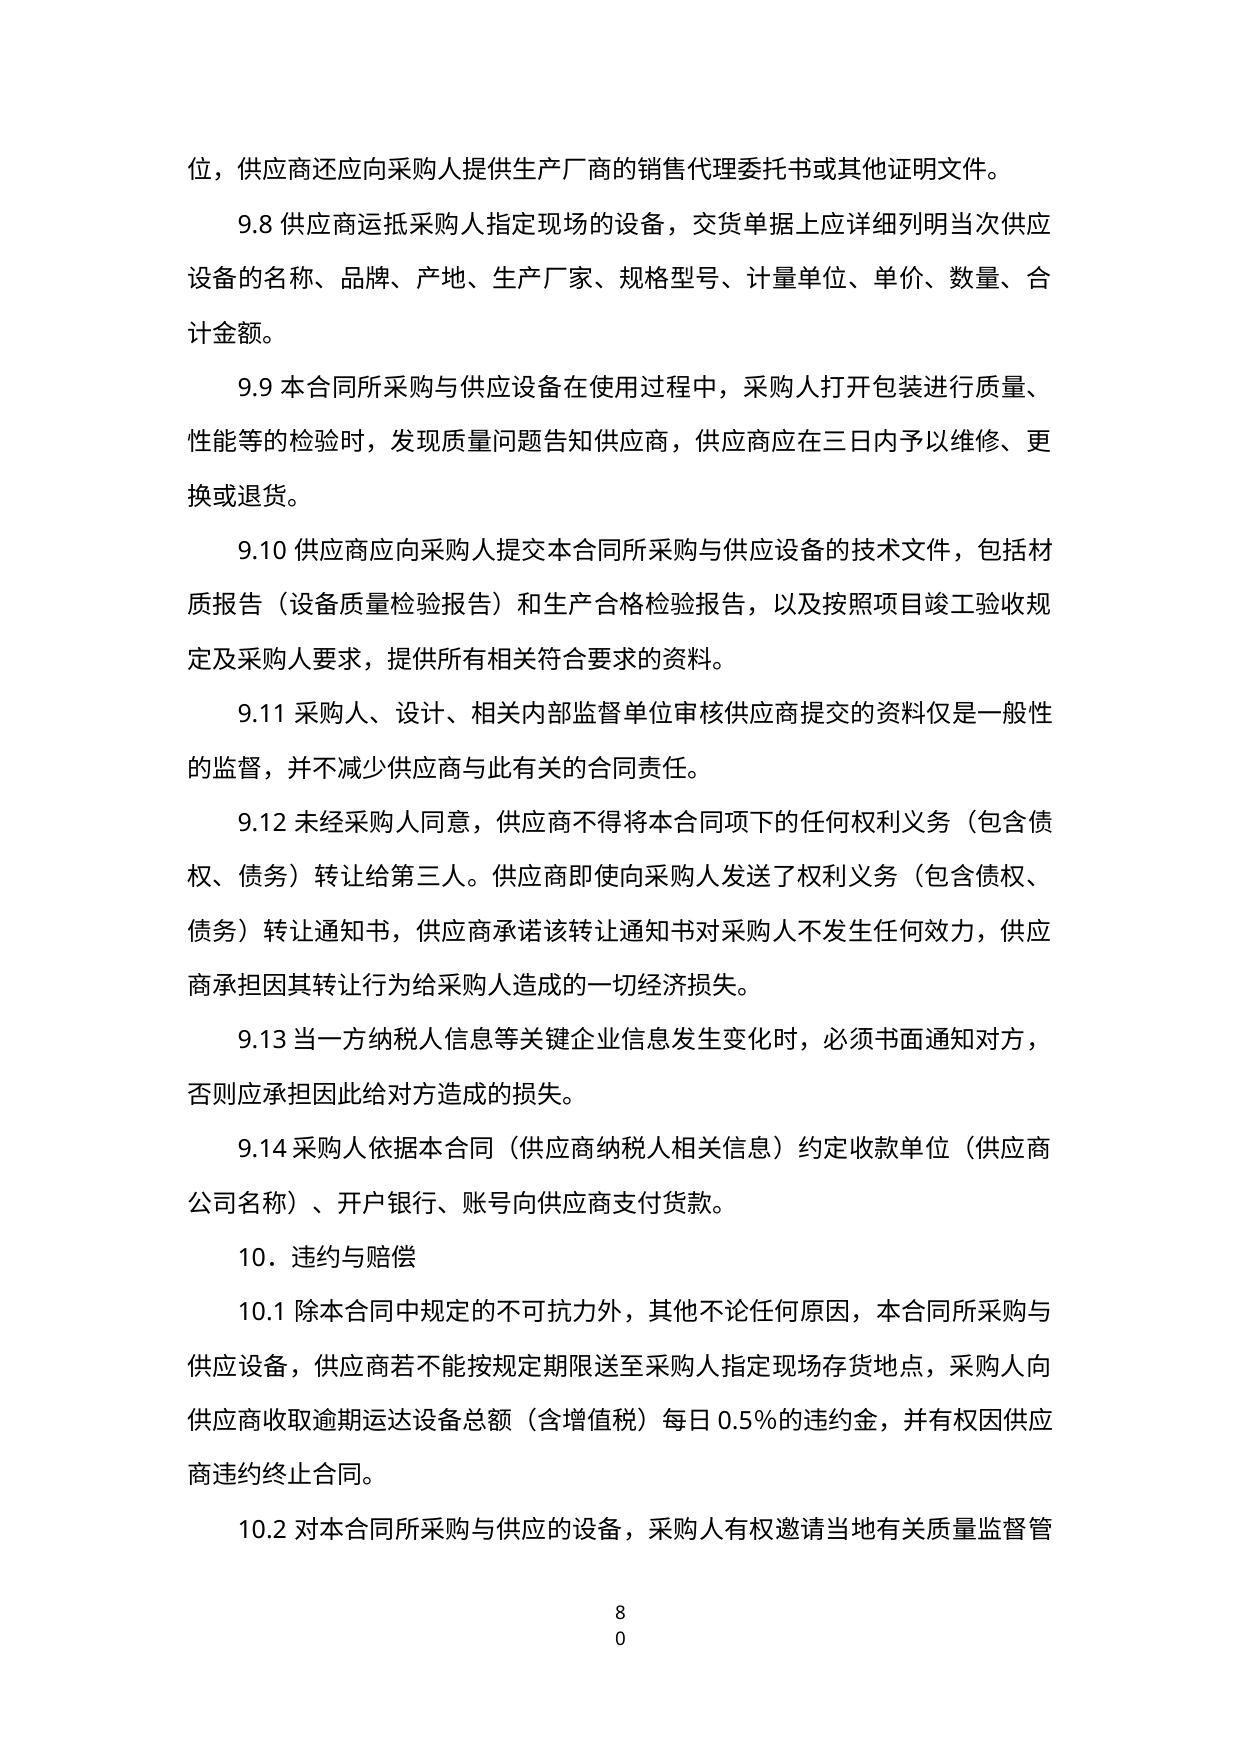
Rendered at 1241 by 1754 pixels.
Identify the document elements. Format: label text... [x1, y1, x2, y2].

text 9.11 采购人、设计、相关内部监督单位审核供应商提交的资料仅是一般性的监督，并不减少供应商与此有关的合同责任。 [187, 694, 1053, 784]
text 9.10 供应商应向采购人提交本合同所采购与供应设备的技术文件，包括材质报告（设备质量检验报告）和生产合格检验报告，以及按照项目竣工验收规定及采购人要求，提供所有相关符合要求的资料。 [187, 531, 1053, 676]
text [187, 1509, 1053, 1546]
text 9.9 本合同所采购与供应设备在使用过程中，采购人打开包装进行质量、性能等的检验时，发现质量问题告知供应商，供应商应在三日内予以维修、更换或退货。 [187, 367, 1053, 512]
text 10.1 除本合同中规定的不可抗力外，其他不论任何原因，本合同所采购与供应设备，供应商若不能按规定期限送至采购人指定现场存货地点，采购人向供应商收取逾期运达设备总额（含增值税）每日0.5％的违约金，并有权因供应商违约终止合同。 [187, 1292, 1053, 1491]
text 10．违约与赔偿 [187, 1237, 1053, 1274]
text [187, 150, 1053, 186]
text 9.12 未经采购人同意，供应商不得将本合同项下的任何权利义务（包含债权、债务）转让给第三人。供应商即使向采购人发送了权利义务（包含债权、债务）转让通知书，供应商承诺该转让通知书对采购人不发生任何效力，供应商承担因其转让行为给采购人造成的一切经济损失。 [187, 802, 1053, 1002]
text 9.8 供应商运抵采购人指定现场的设备，交货单据上应详细列明当次供应设备的名称、品牌、产地、生产厂家、规格型号、计量单位、单价、数量、合计金额。 [187, 204, 1053, 349]
text 9.13当一方纳税人信息等关键企业信息发生变化时，必须书面通知对方，否则应承担因此给对方造成的损失。 [187, 1020, 1053, 1111]
text 9.14采购人依据本合同（供应商纳税人相关信息）约定收款单位（供应商公司名称）、开户银行、账号向供应商支付货款。 [187, 1129, 1053, 1219]
